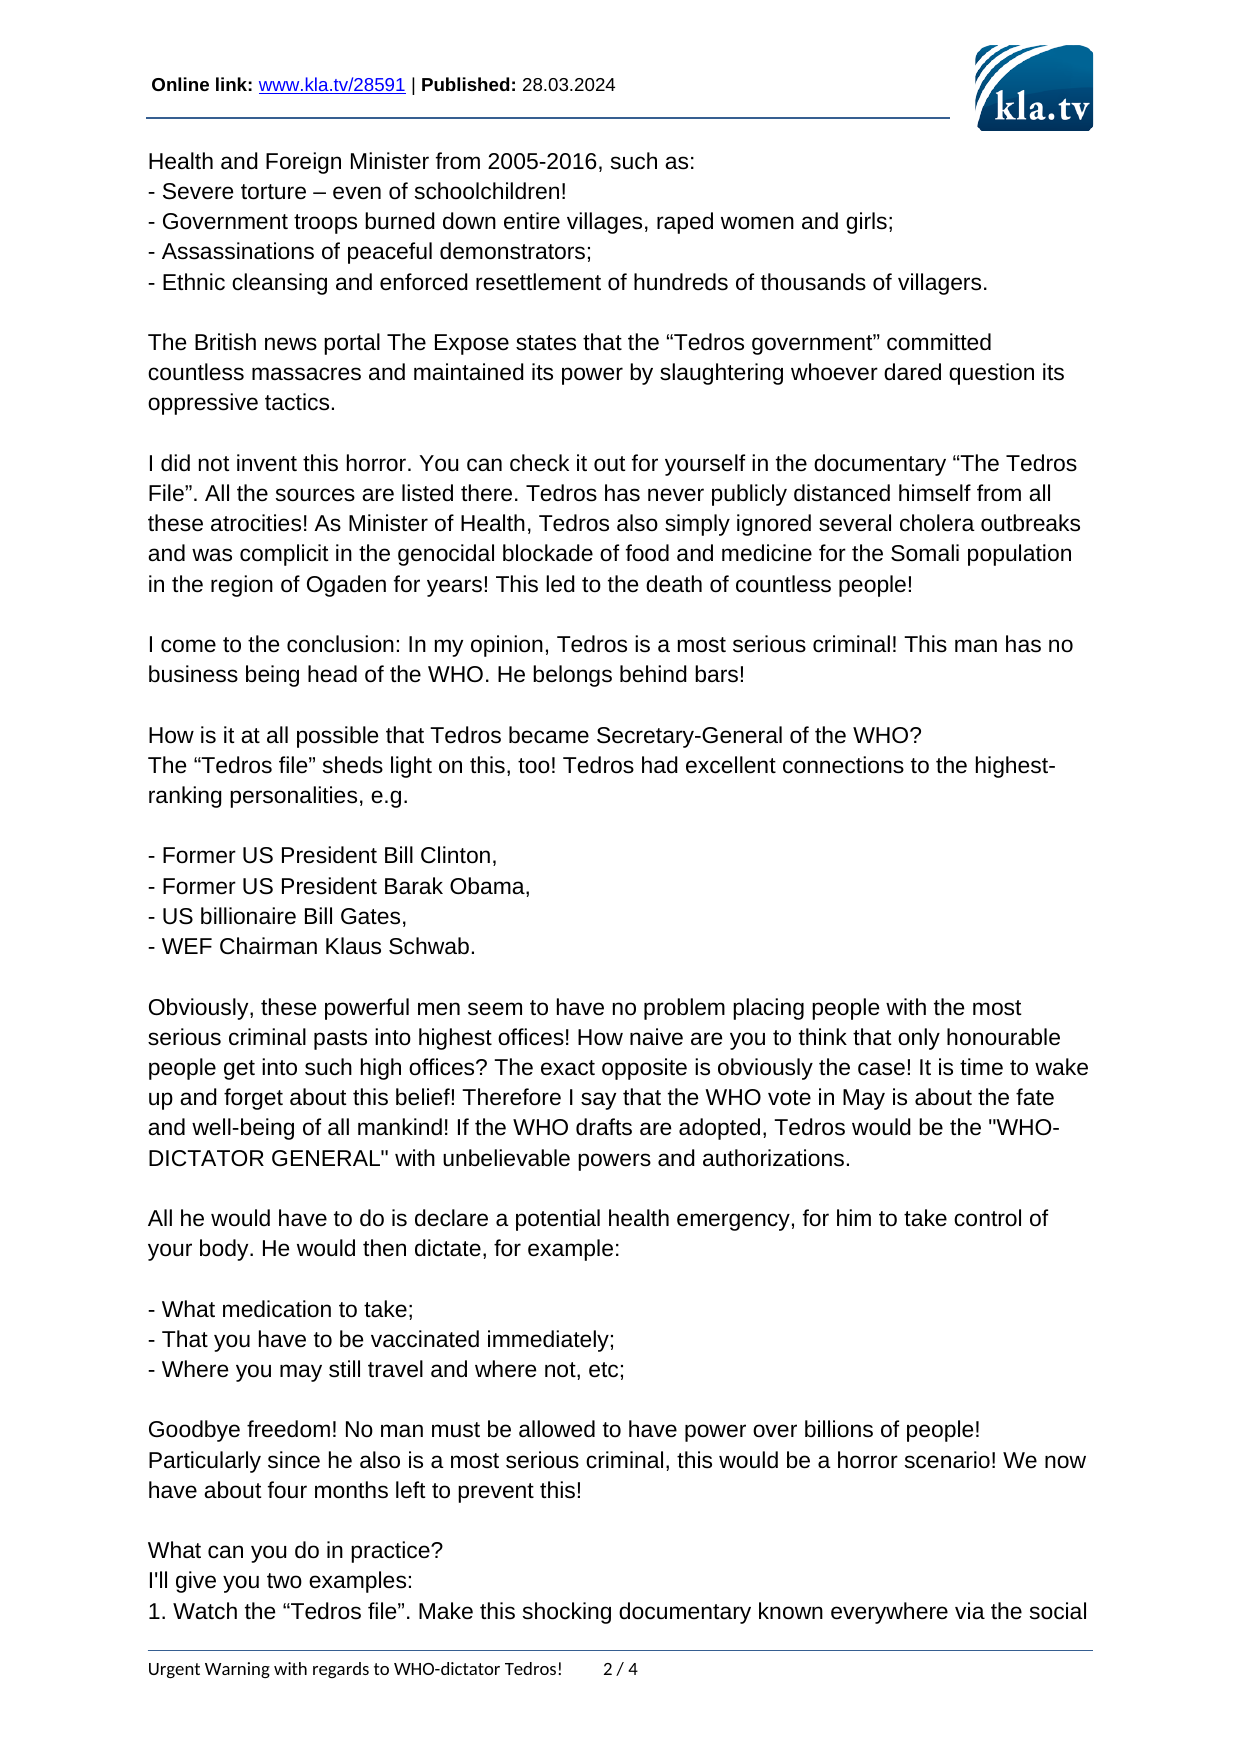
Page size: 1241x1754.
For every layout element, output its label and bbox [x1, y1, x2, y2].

text [148, 148, 1093, 1624]
